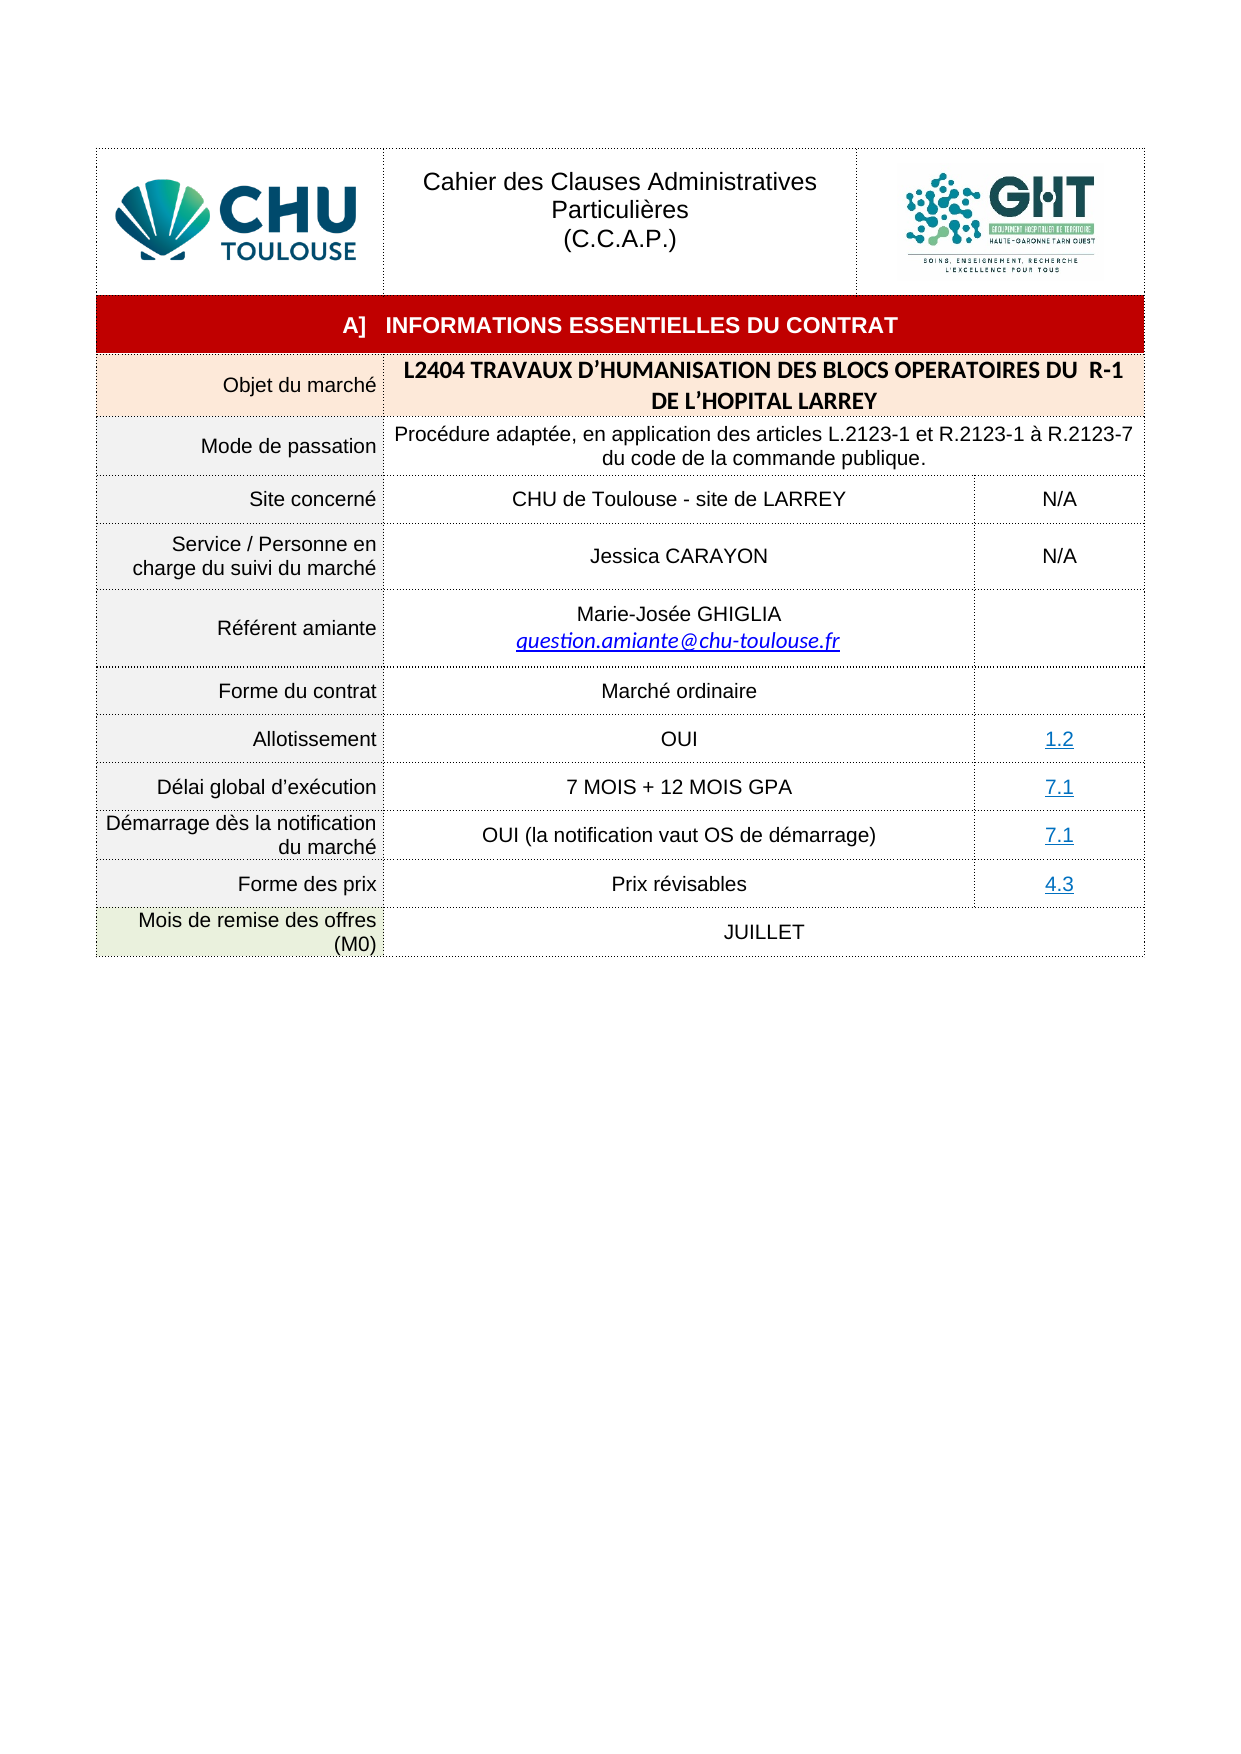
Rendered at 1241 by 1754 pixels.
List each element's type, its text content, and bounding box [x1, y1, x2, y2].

table_cell du code de la commande publique. [384, 416, 1144, 475]
picture [111, 169, 369, 274]
table_cell [384, 666, 974, 714]
table_header Cahier des Clauses Administratives Particulières (C.C.A.P.) [384, 148, 856, 295]
table_cell Service / Personne en charge du suivi du marché [96, 523, 384, 589]
table_cell Forme du contrat [96, 666, 384, 714]
table_cell N/A [975, 475, 1144, 523]
table_cell CHU de Toulouse - site de LARREY [384, 475, 974, 523]
table_cell [384, 859, 974, 907]
picture [897, 163, 1104, 281]
table_cell Marie-Josée GHIGLIA question.amiante@chu-toulouse.fr [384, 589, 974, 666]
table_cell [975, 666, 1144, 714]
table_cell Mode de passation [96, 416, 384, 475]
table_cell A] INFORMATIONS ESSENTIELLES DU CONTRAT [96, 295, 1144, 353]
table_cell Site concerné [96, 475, 384, 523]
table_cell JUILLET [384, 907, 1144, 956]
table_cell Démarrage dès la notification du marché [96, 810, 384, 859]
table_cell Jessica CARAYON [384, 523, 974, 589]
table_cell L2404 TRAVAUX D’HUMANISATION DES BLOCS OPERATOIRES DU R-1 DE L’HOPITAL LARREY [384, 354, 1144, 416]
table_cell N/A [975, 523, 1144, 589]
table_cell [975, 589, 1144, 666]
table_header [96, 148, 384, 295]
table_cell 4.3 [975, 859, 1144, 907]
table_cell [384, 714, 974, 762]
table_cell Objet du marché [96, 354, 384, 416]
table_cell Référent amiante [96, 589, 384, 666]
table_cell Allotissement [96, 714, 384, 762]
table_cell Forme des prix [96, 859, 384, 907]
table_cell Mois de remise des offres (M0) [96, 907, 384, 956]
table_cell 7.1 [975, 810, 1144, 859]
table_cell 7.1 [975, 762, 1144, 810]
table_cell Délai global d’exécution [96, 762, 384, 810]
table_cell 1.2 [975, 714, 1144, 762]
table_header [856, 148, 1144, 295]
table_cell [384, 810, 974, 859]
table_cell 7 MOIS + 12 MOIS GPA [384, 762, 974, 810]
